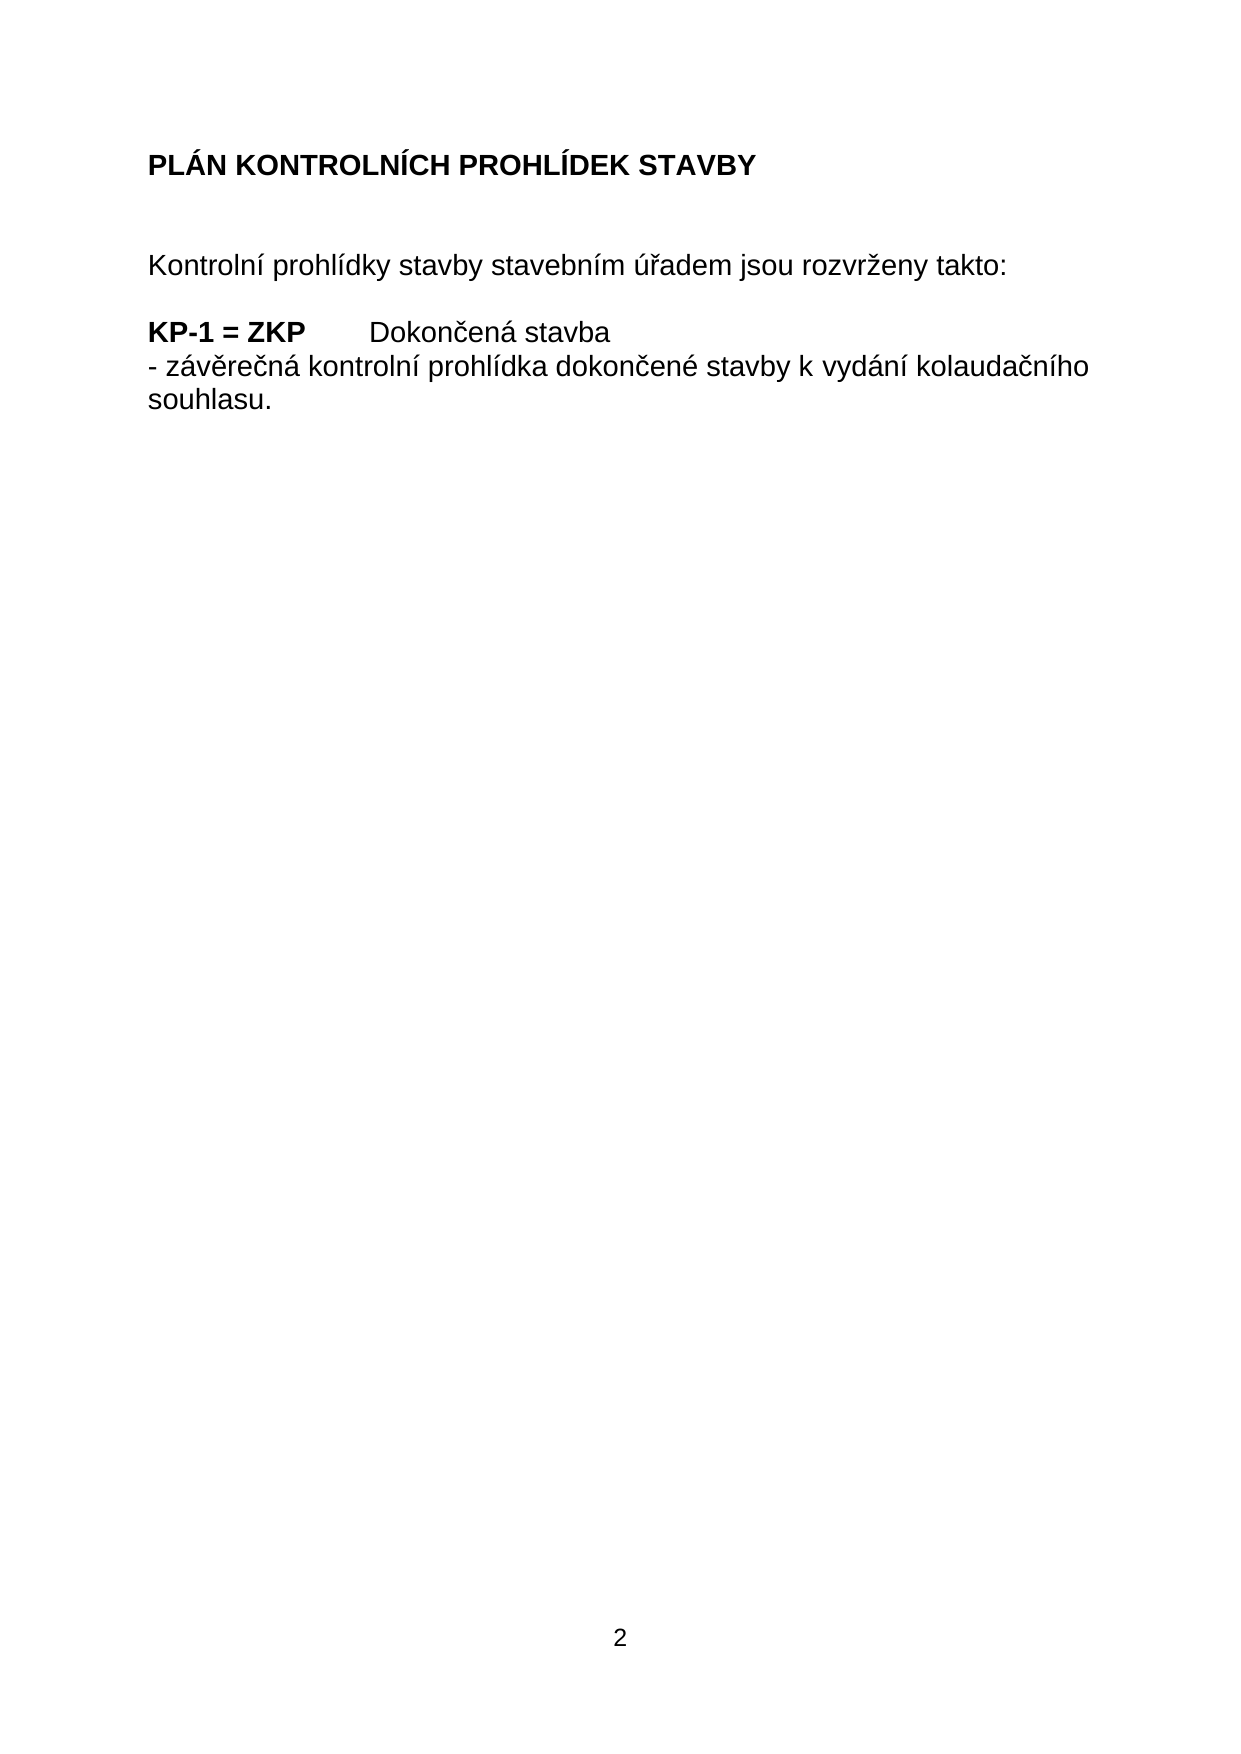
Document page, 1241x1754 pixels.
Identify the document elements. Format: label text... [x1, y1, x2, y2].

text PLÁN KONTROLNÍCH PROHLÍDEK STAVBY [148, 148, 1093, 181]
text KP-1 = ZKP Dokončená stavba [148, 315, 1093, 349]
text - závěrečná kontrolní prohlídka dokončené stavby k vydání kolaudačního souhlasu. [148, 349, 1093, 416]
text Kontrolní prohlídky stavby stavebním úřadem jsou rozvrženy takto: [148, 248, 1093, 282]
